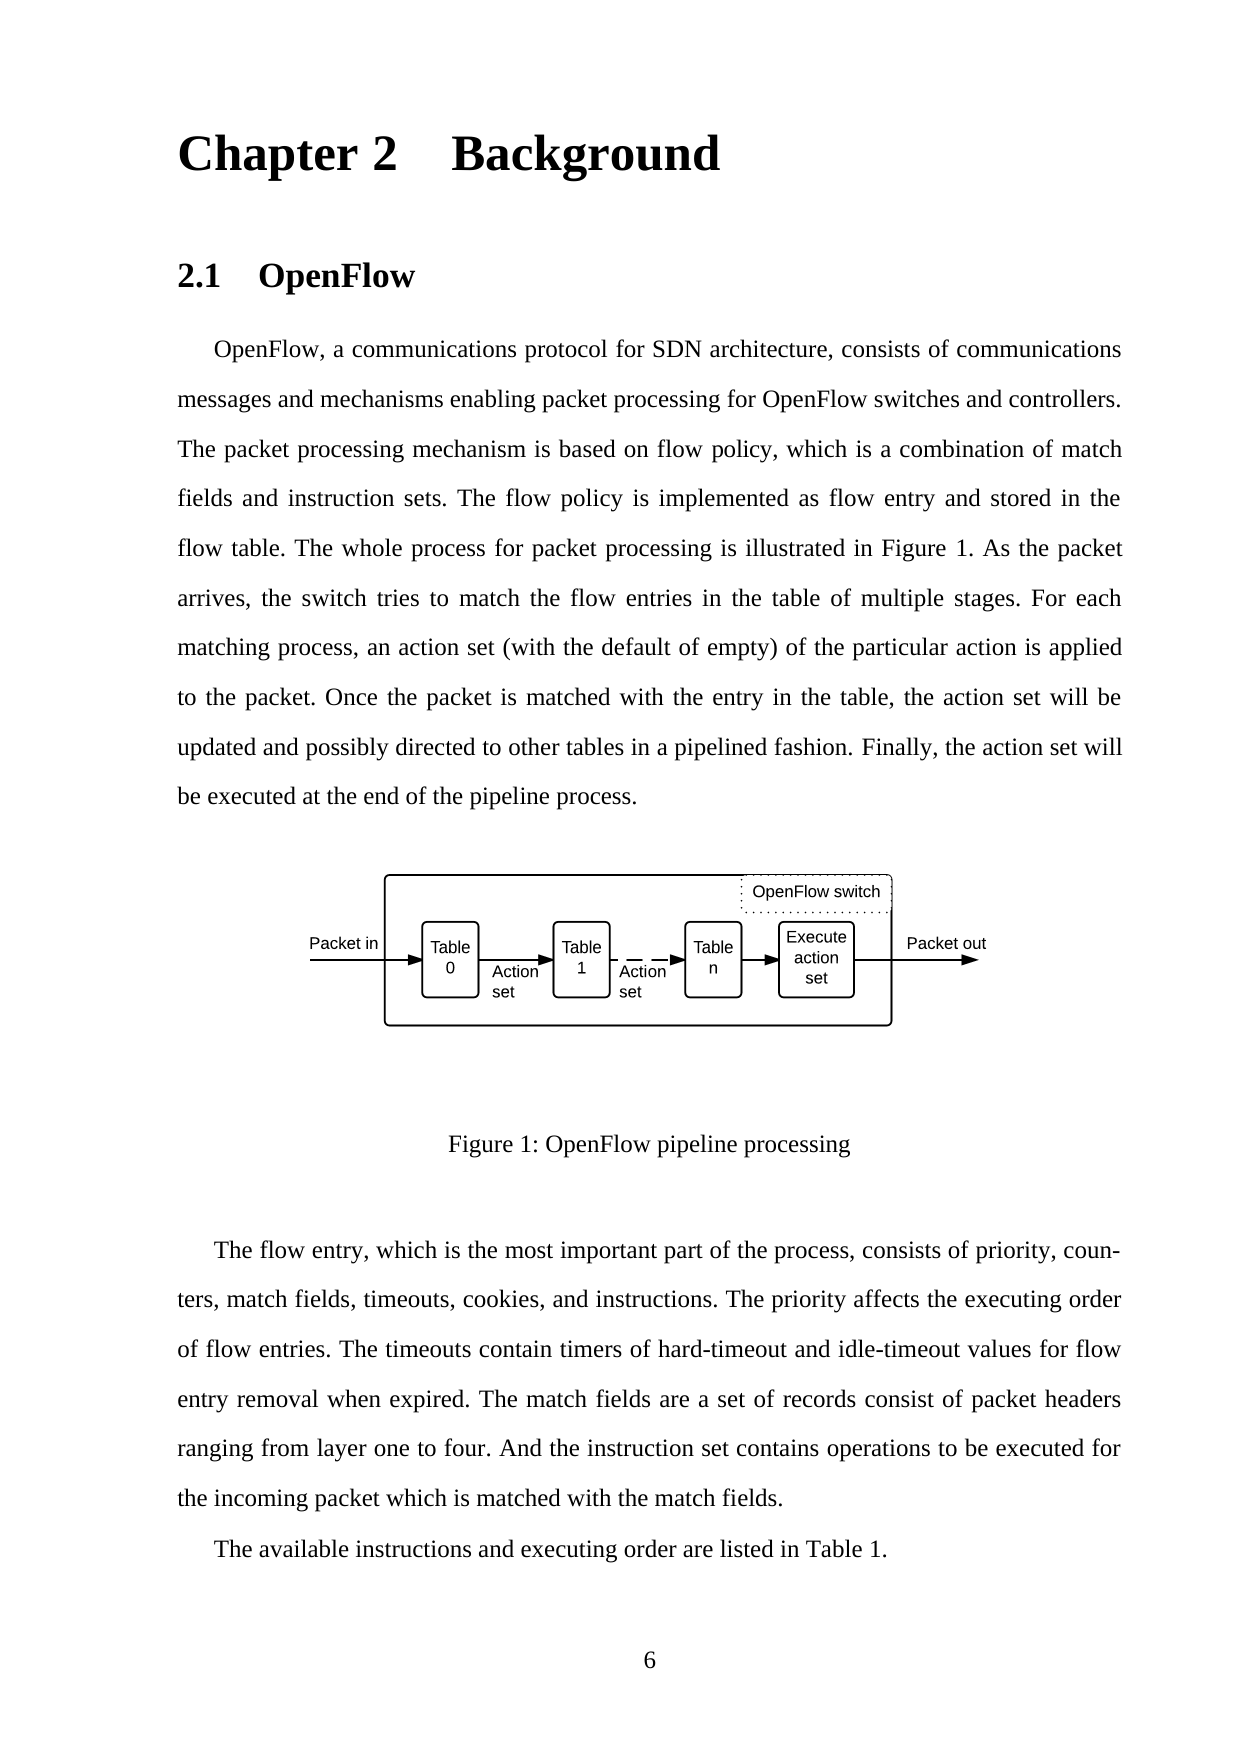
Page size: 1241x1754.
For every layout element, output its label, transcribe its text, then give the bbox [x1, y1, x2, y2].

text The available instructions and executing order are listed in Table 1. [214, 1534, 1134, 1562]
text Figure 1: OpenFlow pipeline processing [448, 1129, 1134, 1158]
subtitle OpenFlow [177, 254, 1134, 295]
picture [271, 836, 1024, 1063]
text OpenFlow, a communications protocol for SDN architecture, consists of communications messages and mechanisms enabling packet processing for OpenFlow switches and controllers. The packet processing mechanism is based on flow policy, which is a combination of match fields and instruction sets. The flow policy is implemented as flow entry and stored in the flow table. The whole process for packet processing is illustrated in Figure 1. As the packet arrives, the switch tries to match the flow entries in the table of multiple stages. For each matching process, an action set (with the default of empty) of the particular action is applied to the packet. Once the packet is matched with the entry in the table, the action set will be updated and possibly directed to other tables in a pipelined fashion. Finally, the action set will be executed at the end of the pipeline process. [177, 334, 1122, 810]
subtitle Chapter 2 Background [177, 122, 1134, 181]
text The flow entry, which is the most important part of the process, consists of priority, coun- ters, match fields, timeouts, cookies, and instructions. The priority affects the executing order of flow entries. The timeouts contain timers of hard-timeout and idle-timeout values for flow entry removal when expired. The match fields are a set of records consist of packet headers ranging from layer one to four. And the instruction set contains operations to be executed for the incoming packet which is matched with the match fields. [177, 1235, 1122, 1512]
